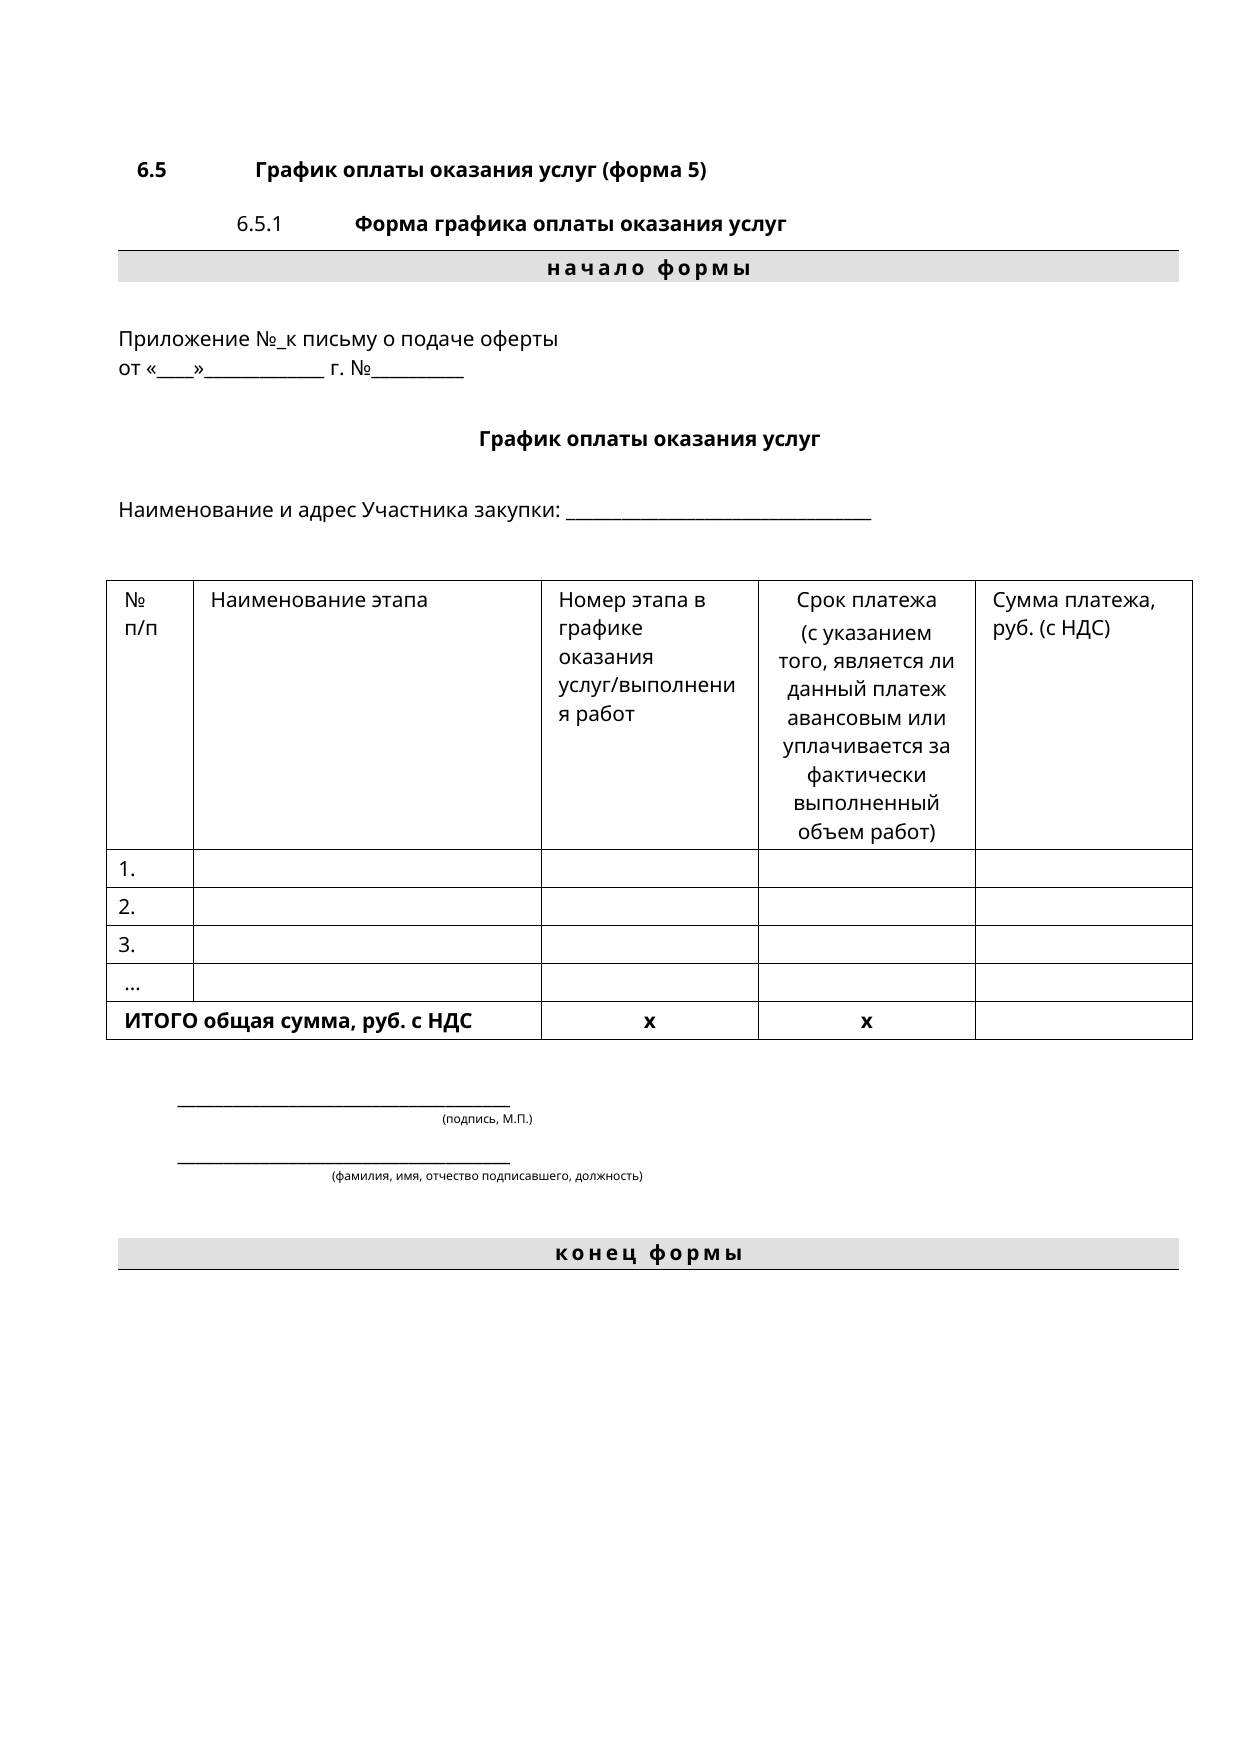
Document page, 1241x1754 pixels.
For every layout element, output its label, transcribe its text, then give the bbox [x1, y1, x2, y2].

table_cell [194, 926, 541, 963]
subtitle График оплаты оказания услуг (форма 5) [137, 156, 1181, 184]
text Приложение №_к письму о подаче оферты от «____»_____________ г. №__________ [118, 324, 1181, 381]
table_cell [107, 888, 193, 925]
table_cell [759, 926, 975, 963]
table_cell х [542, 1002, 758, 1038]
table_cell х [759, 1002, 975, 1038]
table_cell [194, 850, 541, 887]
table_cell … [107, 964, 193, 1001]
text (фамилия, имя, отчество подписавшего, должность) [118, 1167, 797, 1196]
text График оплаты оказания услуг [118, 424, 1181, 452]
table_header Срок платежа (с указанием того, является ли данный платеж авансовым или уплачивается за фактически выполненный объем работ) [759, 581, 975, 849]
table_header Сумма платежа, руб. (с НДС) [976, 581, 1192, 849]
text Форма графика оплаты оказания услуг [236, 209, 1181, 237]
table_cell [976, 1002, 1192, 1038]
table_cell [542, 850, 758, 887]
table_cell ИТОГО общая сумма, руб. с НДС [107, 1002, 541, 1038]
table_cell [194, 964, 541, 1001]
text начало формы [118, 251, 1179, 282]
table_header Номер этапа в графике оказания услуг/выполнения работ [542, 581, 758, 849]
table_cell [976, 926, 1192, 963]
table_cell [976, 850, 1192, 887]
table_cell [759, 964, 975, 1001]
table_cell [542, 888, 758, 925]
table_cell [542, 964, 758, 1001]
text конец формы [118, 1238, 1179, 1269]
text (подпись, М.П.) [118, 1111, 797, 1139]
table_cell [759, 850, 975, 887]
table_cell [976, 964, 1192, 1001]
table_cell [542, 926, 758, 963]
text ____________________________________ [118, 1139, 1181, 1167]
table_cell [976, 888, 1192, 925]
text Наименование и адрес Участника закупки: _________________________________ [118, 495, 1181, 523]
table_cell [194, 888, 541, 925]
table_cell [107, 926, 193, 963]
table_header № п/п [107, 581, 193, 849]
table_cell [107, 850, 193, 887]
table_header Наименование этапа [194, 581, 541, 849]
text ____________________________________ [118, 1082, 1181, 1111]
table_cell [759, 888, 975, 925]
